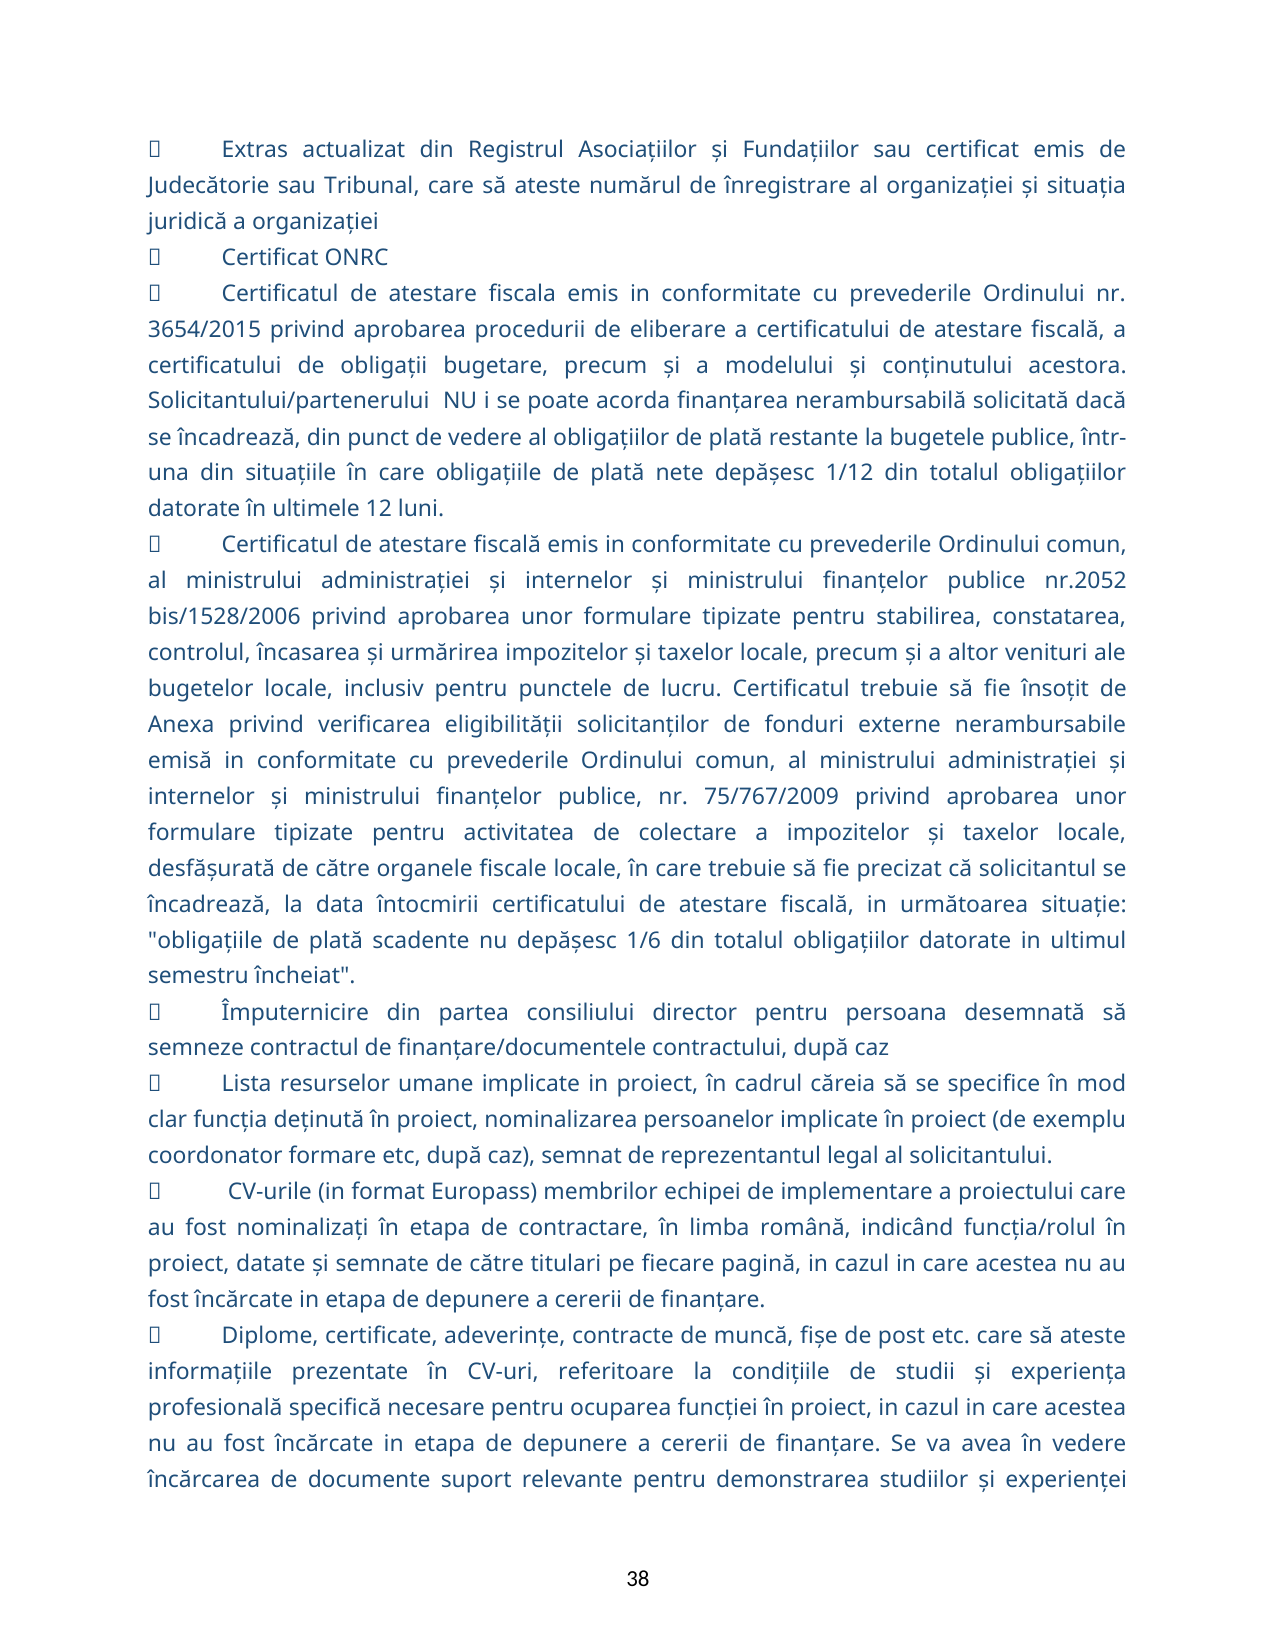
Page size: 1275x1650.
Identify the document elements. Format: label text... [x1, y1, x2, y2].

text  Lista resurselor umane implicate in proiect, în cadrul căreia să se specifice în mod clar funcția deținută în proiect, nominalizarea persoanelor implicate în proiect (de exemplu coordonator formare etc, după caz), semnat de reprezentantul legal al solicitantului. [148, 1067, 1127, 1170]
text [148, 1319, 1127, 1494]
text  CV-urile (in format Europass) membrilor echipei de implementare a proiectului care au fost nominalizați în etapa de contractare, în limba română, indicând funcția/rolul în proiect, datate și semnate de către titulari pe fiecare pagină, in cazul in care acestea nu au fost încărcate in etapa de depunere a cererii de finanțare. [148, 1175, 1127, 1314]
text  Împuternicire din partea consiliului director pentru persoana desemnată să semneze contractul de finanțare/documentele contractului, după caz [148, 995, 1127, 1063]
text  Extras actualizat din Registrul Asociațiilor și Fundațiilor sau certificat emis de Judecătorie sau Tribunal, care să ateste numărul de înregistrare al organizației și situația juridică a organizației [148, 133, 1127, 236]
text  Certificat ONRC [148, 241, 1127, 272]
text  Certificatul de atestare fiscală emis in conformitate cu prevederile Ordinului comun, al ministrului administrației și internelor și ministrului finanțelor publice nr.2052 bis/1528/2006 privind aprobarea unor formulare tipizate pentru stabilirea, constatarea, controlul, încasarea și urmărirea impozitelor și taxelor locale, precum și a altor venituri ale bugetelor locale, inclusiv pentru punctele de lucru. Certificatul trebuie să fie însoțit de Anexa privind verificarea eligibilității solicitanților de fonduri externe nerambursabile emisă in conformitate cu prevederile Ordinului comun, al ministrului administrației și internelor și ministrului finanțelor publice, nr. 75/767/2009 privind aprobarea unor formulare tipizate pentru activitatea de colectare a impozitelor și taxelor locale, desfășurată de către organele fiscale locale, în care trebuie să fie precizat că solicitantul se încadrează, la data întocmirii certificatului de atestare fiscală, in următoarea situație: "obligațiile de plată scadente nu depășesc 1/6 din totalul obligațiilor datorate in ultimul semestru încheiat". [148, 528, 1127, 991]
text  Certificatul de atestare fiscala emis in conformitate cu prevederile Ordinului nr. 3654/2015 privind aprobarea procedurii de eliberare a certificatului de atestare fiscală, a certificatului de obligații bugetare, precum și a modelului și conținutului acestora. Solicitantului/partenerului NU i se poate acorda finanțarea nerambursabilă solicitată dacă se încadrează, din punct de vedere al obligațiilor de plată restante la bugetele publice, într-una din situațiile în care obligațiile de plată nete depășesc 1/12 din totalul obligațiilor datorate în ultimele 12 luni. [148, 277, 1127, 523]
